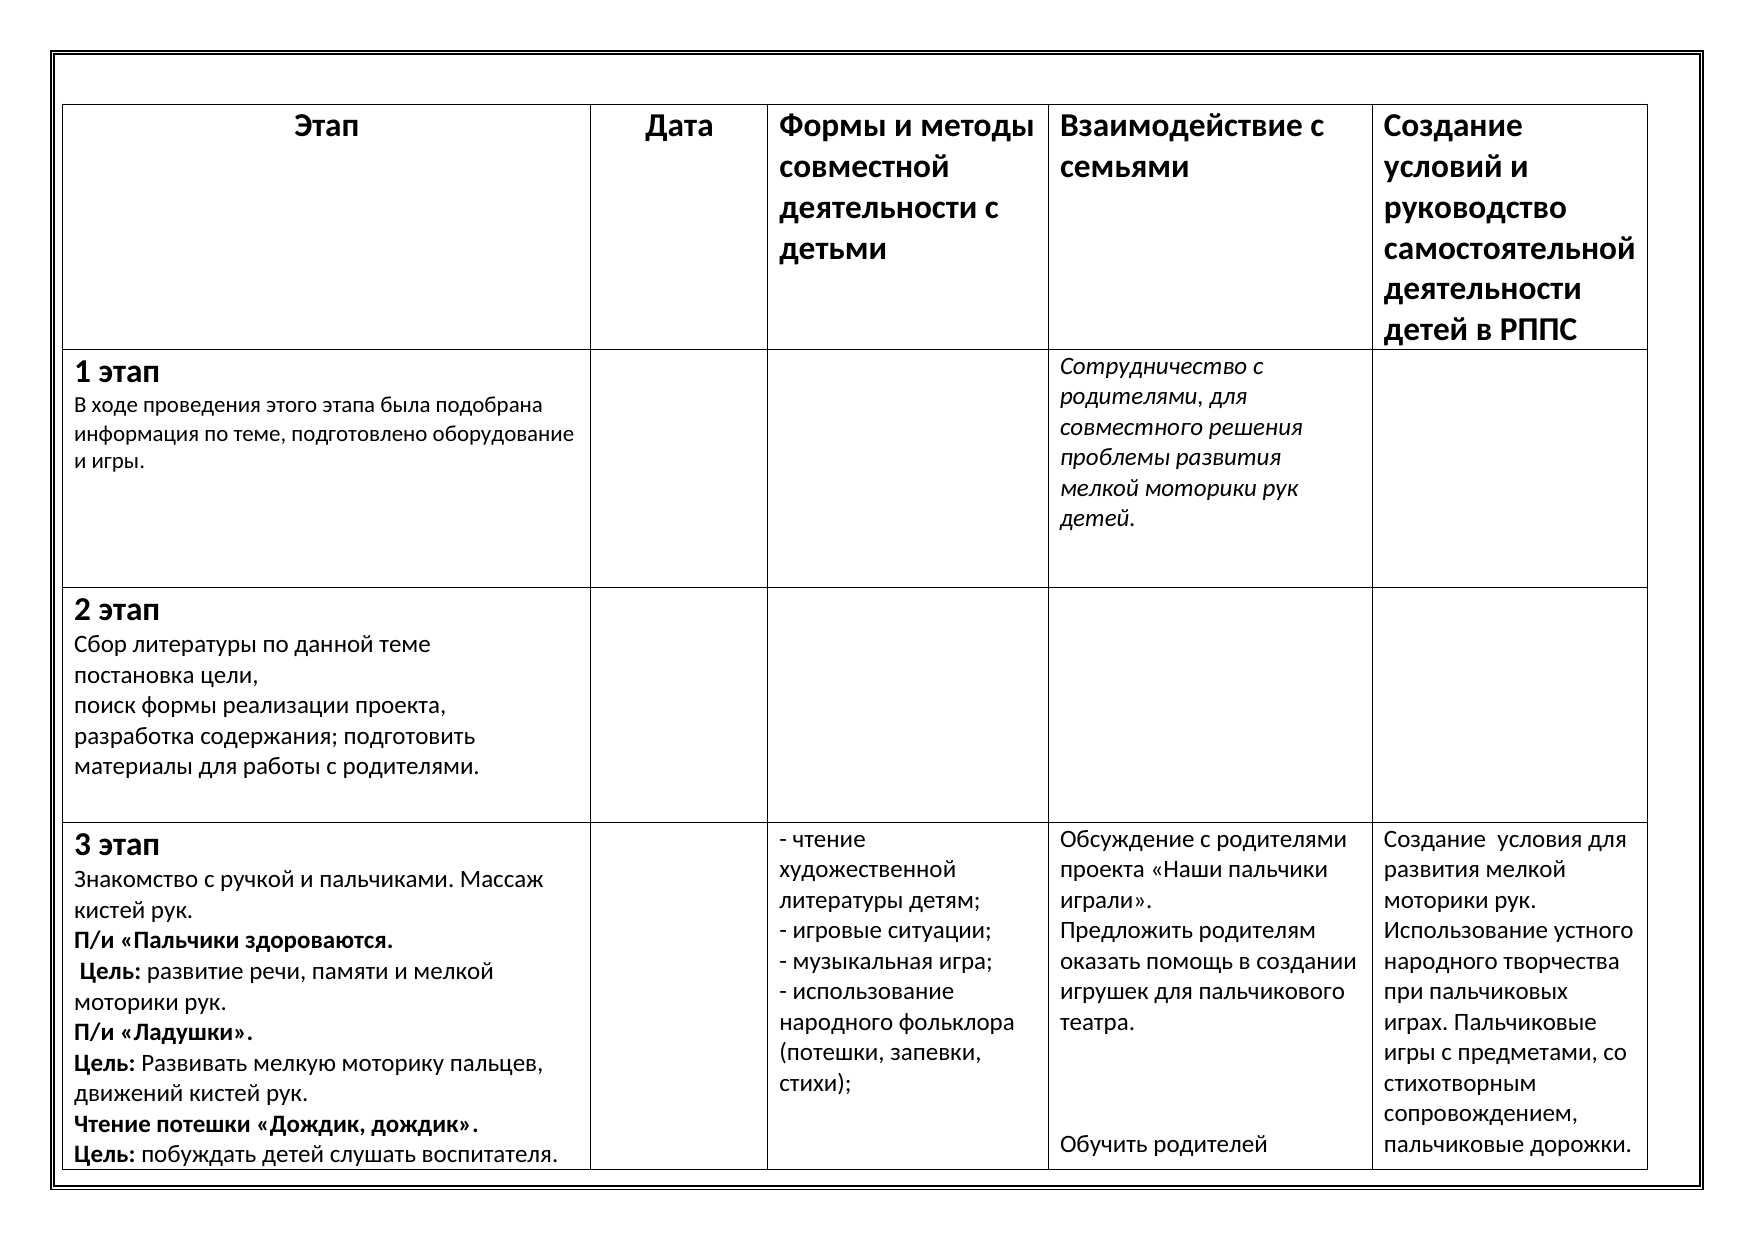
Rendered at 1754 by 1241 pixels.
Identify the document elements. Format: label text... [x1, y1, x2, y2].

table_cell [768, 588, 1048, 822]
table_header Дата [591, 105, 767, 349]
table_cell 2 этап Сбор литературы по данной теме постановка цели, поиск формы реализации проекта, разработка содержания; подготовить материалы для работы с родителями. [63, 588, 590, 822]
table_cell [1373, 823, 1647, 1169]
table_header Создание условий и руководство самостоятельной деятельности детей в РППС [1373, 105, 1647, 349]
table_cell [1049, 588, 1372, 822]
table_header Взаимодействие с семьями [1049, 105, 1372, 349]
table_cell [768, 823, 1048, 1169]
table_header Этап [63, 105, 590, 349]
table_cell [63, 823, 590, 1169]
table_cell [591, 350, 767, 587]
table_cell [768, 350, 1048, 587]
table_header Формы и методы совместной деятельности с детьми [768, 105, 1048, 349]
table_cell Сотрудничество с родителями, для совместного решения проблемы развития мелкой моторики рук детей. [1049, 350, 1372, 587]
table_cell [591, 823, 767, 1169]
table_cell [591, 588, 767, 822]
table_cell 1 этап В ходе проведения этого этапа была подобрана информация по теме, подготовлено оборудование и игры. [63, 350, 590, 587]
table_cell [1049, 823, 1372, 1169]
table_cell [1373, 350, 1647, 587]
table_cell [1373, 588, 1647, 822]
